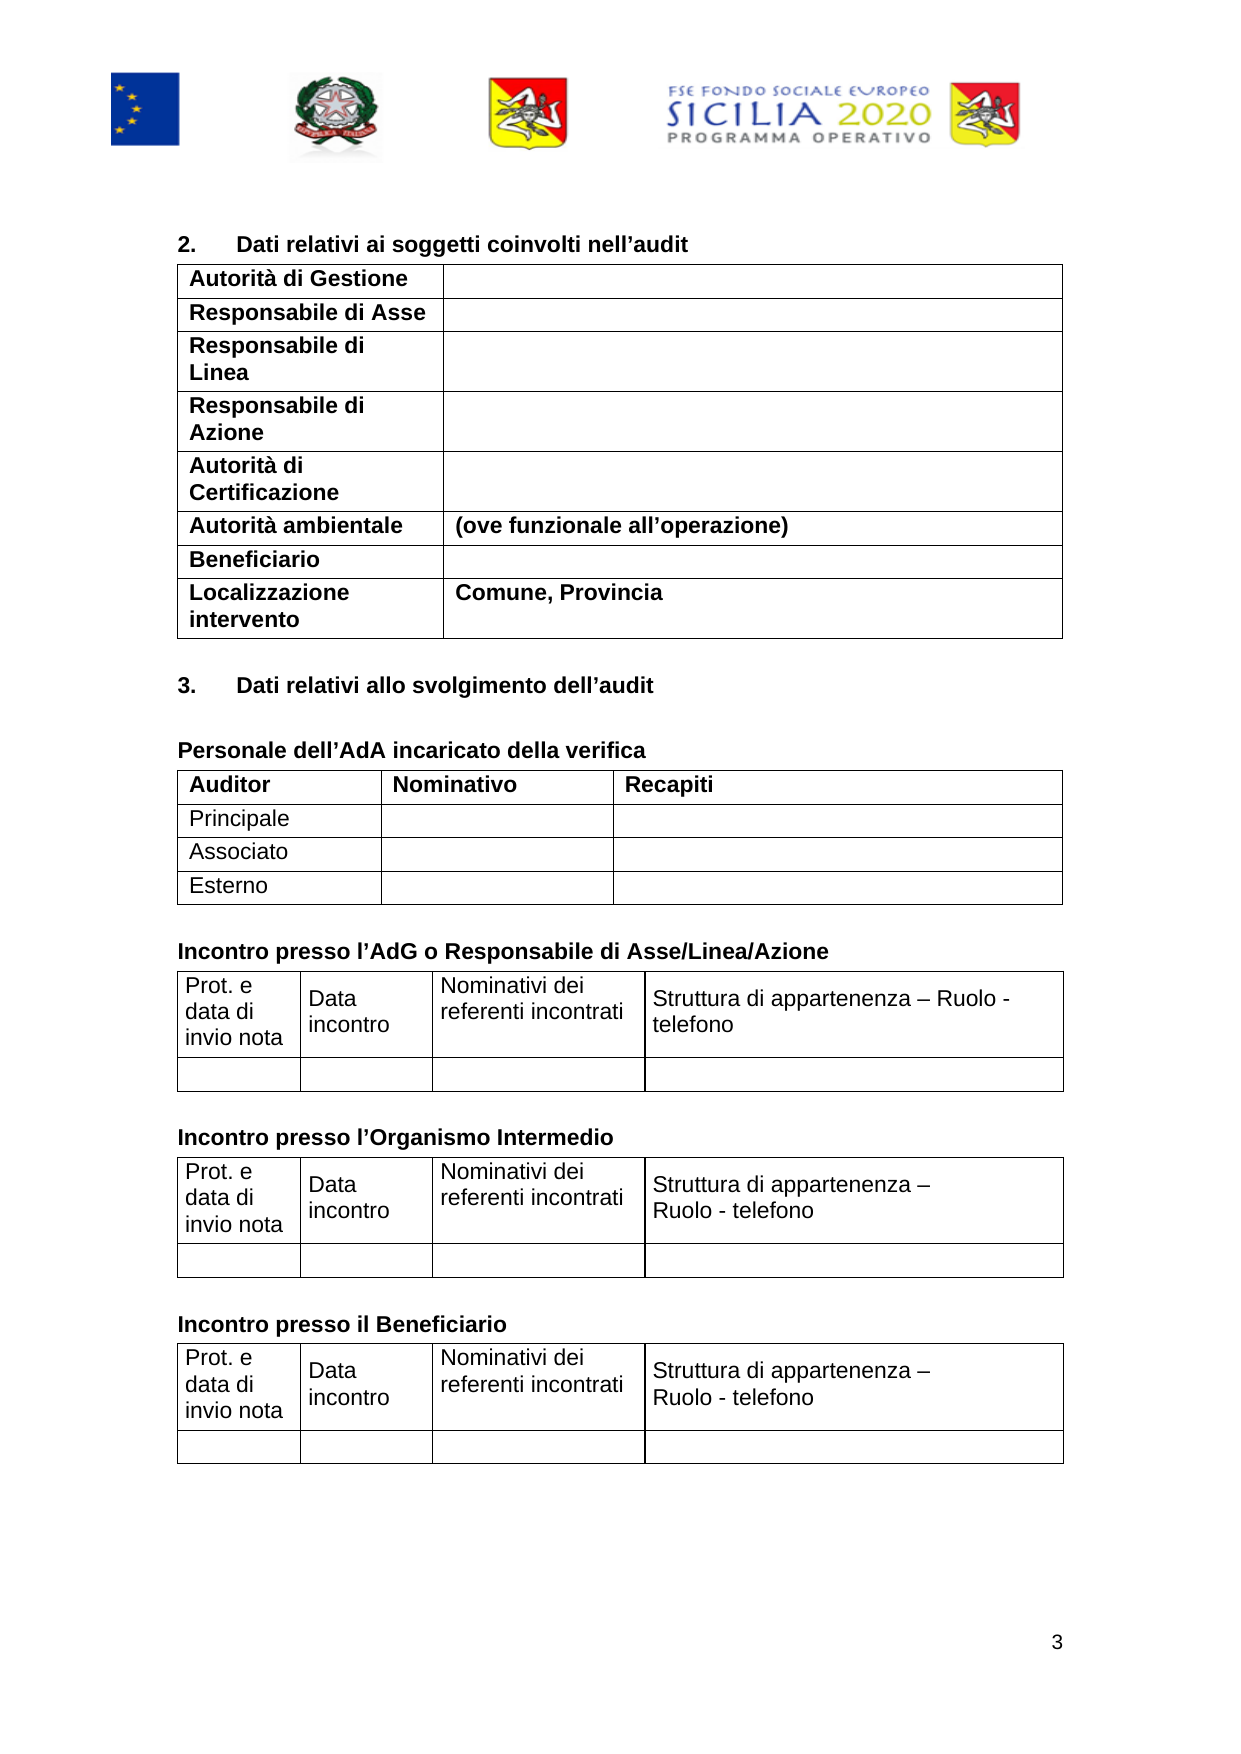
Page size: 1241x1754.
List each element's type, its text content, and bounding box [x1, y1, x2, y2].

table_cell Associato [178, 838, 381, 871]
list Dati relativi ai soggetti coinvolti nell’audit [177, 231, 1063, 257]
table_header Auditor [178, 771, 381, 803]
table_cell Localizzazione intervento [178, 579, 443, 638]
table_cell Beneficiario [178, 546, 443, 578]
picture [111, 72, 1031, 163]
table_cell [178, 1244, 300, 1277]
table_cell [301, 1244, 432, 1277]
table_cell Responsabile di Linea [178, 332, 443, 391]
table_cell [646, 1431, 1063, 1463]
table_header Nominativi dei referenti incontrati [433, 1344, 644, 1429]
table_cell [178, 1058, 300, 1091]
table_header Autorità di Gestione [178, 265, 443, 297]
table_cell [382, 838, 613, 871]
table_cell Autorità di Certificazione [178, 452, 443, 511]
table_cell Autorità ambientale [178, 512, 443, 545]
table_header Data incontro [301, 972, 432, 1057]
table_cell [614, 838, 1062, 871]
table_cell [444, 332, 1062, 391]
table_cell [614, 805, 1062, 837]
table_cell Responsabile di Azione [178, 392, 443, 451]
text Personale dell’AdA incaricato della verifica [177, 737, 983, 763]
table_header Data incontro [301, 1158, 432, 1243]
table_cell [614, 872, 1062, 904]
table_cell [433, 1244, 644, 1277]
table_cell [444, 452, 1062, 511]
table_header Nominativi dei referenti incontrati [433, 1158, 644, 1243]
table_header Prot. e data di invio nota [178, 1158, 300, 1243]
table_cell [382, 872, 613, 904]
table_cell Responsabile di Asse [178, 299, 443, 331]
table_cell Esterno [178, 872, 381, 904]
list Dati relativi allo svolgimento dell’audit [177, 672, 1063, 698]
table_header Data incontro [301, 1344, 432, 1429]
table_header Recapiti [614, 771, 1062, 803]
text Incontro presso l’Organismo Intermedio [177, 1124, 983, 1151]
table_header Nominativi dei referenti incontrati [433, 972, 644, 1057]
text Incontro presso l’AdG o Responsabile di Asse/Linea/Azione [177, 938, 983, 964]
table_header Nominativo [382, 771, 613, 803]
table_cell [646, 1244, 1063, 1277]
table_header Prot. e data di invio nota [178, 1344, 300, 1429]
table_cell [444, 546, 1062, 578]
table_cell Comune, Provincia [444, 579, 1062, 638]
table_cell (ove funzionale all’operazione) [444, 512, 1062, 545]
table_cell [444, 392, 1062, 451]
table_header Struttura di appartenenza – Ruolo - telefono [646, 1158, 1063, 1243]
table_header Prot. e data di invio nota [178, 972, 300, 1057]
table_cell [382, 805, 613, 837]
table_cell [301, 1431, 432, 1463]
table_cell [444, 299, 1062, 331]
table_header [444, 265, 1062, 297]
table_cell [433, 1058, 644, 1091]
table_cell Principale [178, 805, 381, 837]
text Incontro presso il Beneficiario [177, 1311, 983, 1337]
table_cell [646, 1058, 1063, 1091]
table_cell [433, 1431, 644, 1463]
table_cell [301, 1058, 432, 1091]
table_header Struttura di appartenenza – Ruolo - telefono [646, 972, 1063, 1057]
table_cell [178, 1431, 300, 1463]
table_header Struttura di appartenenza – Ruolo - telefono [646, 1344, 1063, 1429]
